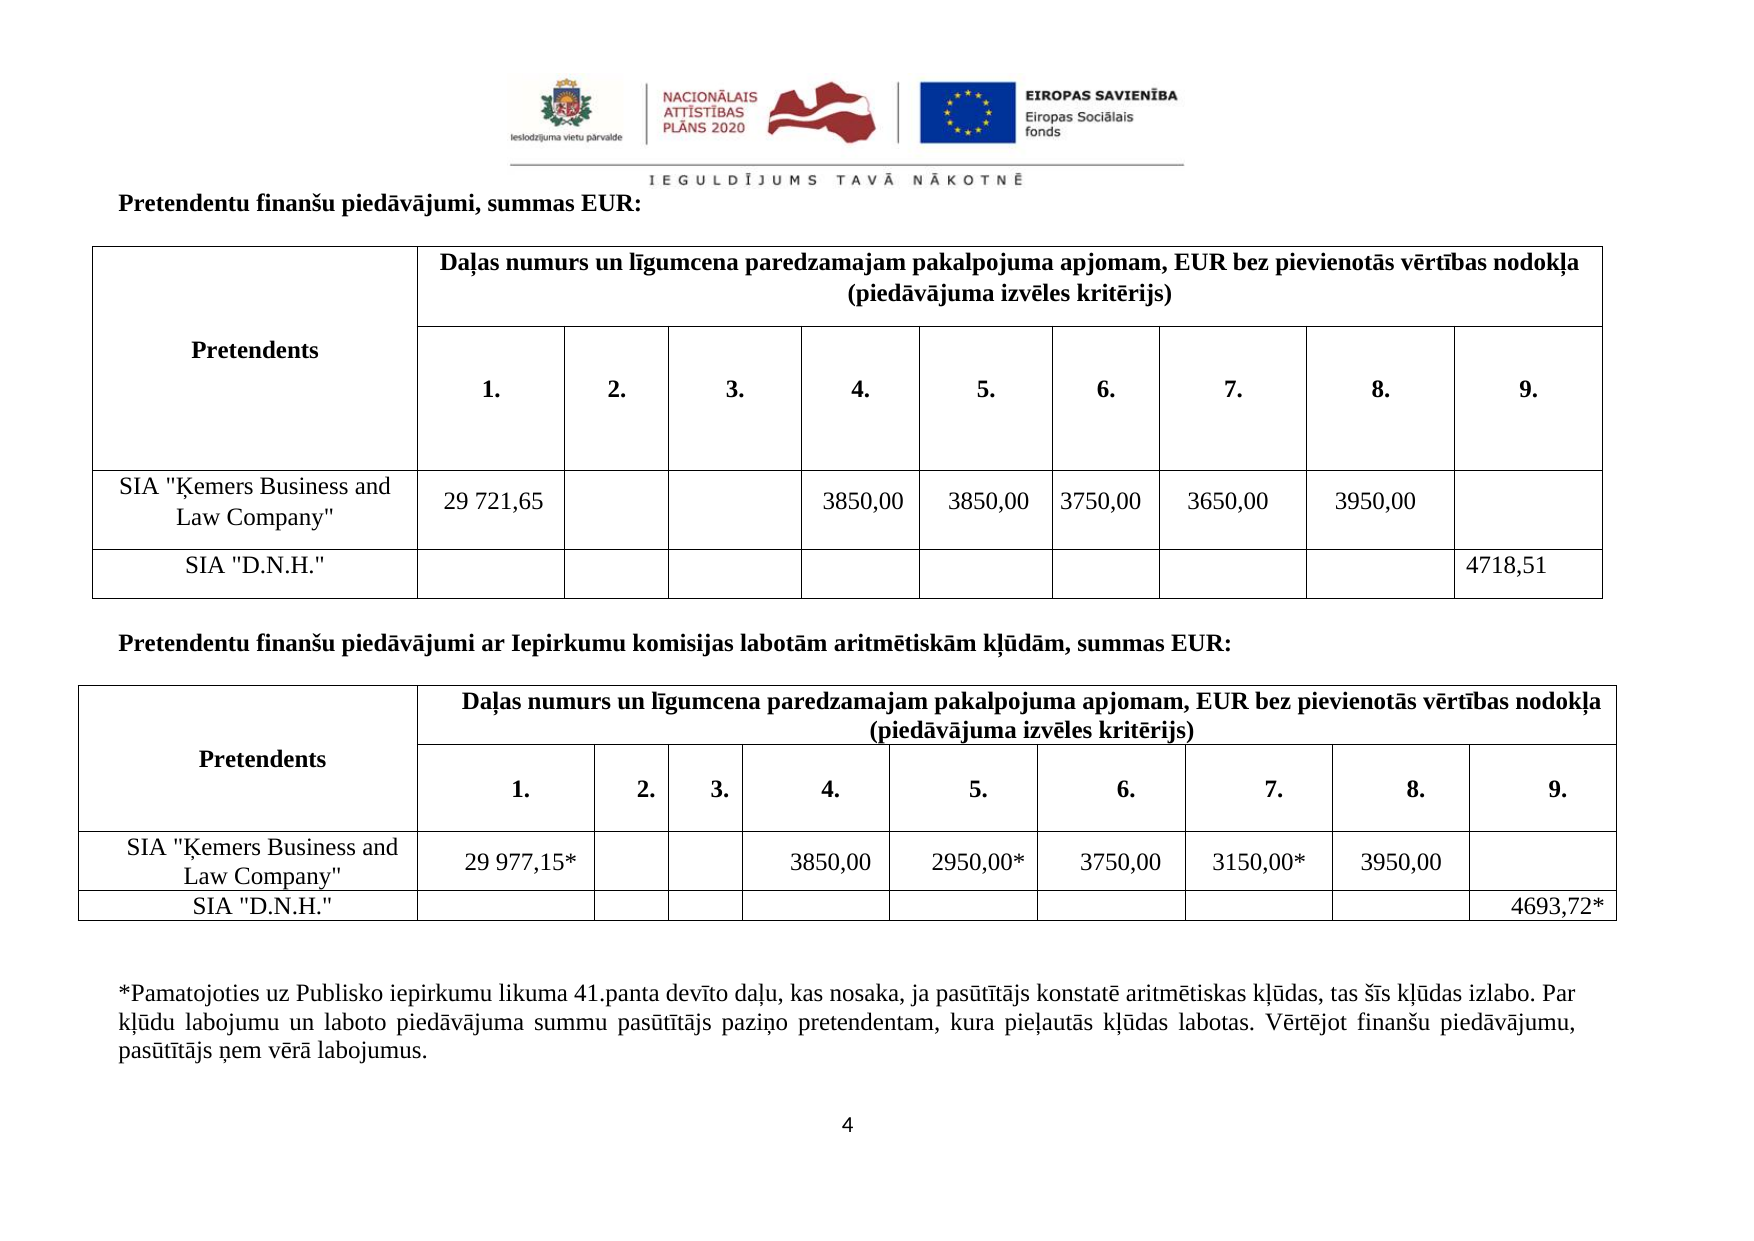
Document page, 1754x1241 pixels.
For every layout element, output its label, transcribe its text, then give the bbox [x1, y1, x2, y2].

text Pretendentu finanšu piedāvājumi, summas EUR: [118, 188, 1577, 217]
table_cell 2. [595, 745, 668, 831]
table_cell [418, 550, 564, 598]
table_cell [1333, 891, 1469, 919]
table_cell [802, 550, 919, 598]
table_cell 1. [418, 745, 594, 831]
table_cell [565, 471, 668, 549]
table_cell [920, 550, 1052, 598]
table_cell SIA "Ķemers Business and Law Company" [79, 832, 417, 890]
table_cell 4. [802, 327, 919, 470]
table_cell 3850,00 [920, 471, 1052, 549]
table_cell [1053, 550, 1159, 598]
table_cell [595, 832, 668, 890]
table_header Pretendents [93, 247, 417, 470]
table_header Pretendents [79, 686, 417, 831]
table_cell 7. [1160, 327, 1306, 470]
table_cell 3. [669, 745, 742, 831]
text *Pamatojoties uz Publisko iepirkumu likuma 41.panta devīto daļu, kas nosaka, ja pasūtītājs konstatē aritmētiskas kļūdas, tas šīs kļūdas izlabo. Par kļūdu labojumu un laboto piedāvājuma summu pasūtītājs paziņo pretendentam, kura pieļautās kļūdas labotas. Vērtējot finanšu piedāvājumu, pasūtītājs ņem vērā labojumus. [118, 978, 1577, 1064]
table_cell 5. [890, 745, 1037, 831]
table_cell 3950,00 [1333, 832, 1469, 890]
table_cell [1160, 550, 1306, 598]
table_cell 3950,00 [1307, 471, 1454, 549]
table_cell 7. [1186, 745, 1332, 831]
table_cell 6. [1053, 327, 1159, 470]
table_cell [595, 891, 668, 919]
table_cell 3150,00* [1186, 832, 1332, 890]
table_header Daļas numurs un līgumcena paredzamajam pakalpojuma apjomam, EUR bez pievienotās vērtības nodokļa (piedāvājuma izvēles kritērijs) [418, 686, 1616, 744]
table_cell 4693,72* [1470, 891, 1616, 919]
table_cell [743, 891, 889, 919]
table_cell SIA "D.N.H." [93, 550, 417, 598]
table_cell SIA "D.N.H." [79, 891, 417, 919]
picture [506, 73, 1189, 189]
table_cell [1186, 891, 1332, 919]
table_cell [418, 891, 594, 919]
table_cell 5. [920, 327, 1052, 470]
table_cell [890, 891, 1037, 919]
table_cell [1455, 471, 1602, 549]
table_cell 3650,00 [1160, 471, 1306, 549]
table_cell 3850,00 [743, 832, 889, 890]
table_cell [669, 891, 742, 919]
table_cell [669, 471, 801, 549]
table_cell 3850,00 [802, 471, 919, 549]
table_cell [565, 550, 668, 598]
table_cell [669, 550, 801, 598]
table_cell 8. [1333, 745, 1469, 831]
table_cell 29 721,65 [418, 471, 564, 549]
table_cell 1. [418, 327, 564, 470]
table_header Daļas numurs un līgumcena paredzamajam pakalpojuma apjomam, EUR bez pievienotās vērtības nodokļa (piedāvājuma izvēles kritērijs) [418, 247, 1602, 326]
table_cell 2. [565, 327, 668, 470]
table_cell 4718,51 [1455, 550, 1602, 598]
table_cell 29 977,15* [418, 832, 594, 890]
table_cell 4. [743, 745, 889, 831]
text Pretendentu finanšu piedāvājumi ar Iepirkumu komisijas labotām aritmētiskām kļūdām, summas EUR: [118, 628, 1577, 657]
table_cell [1038, 891, 1185, 919]
table_cell [669, 832, 742, 890]
table_cell 2950,00* [890, 832, 1037, 890]
table_cell [1470, 832, 1616, 890]
table_cell 9. [1455, 327, 1602, 470]
table_cell 3. [669, 327, 801, 470]
table_cell 9. [1470, 745, 1616, 831]
table_cell 6. [1038, 745, 1185, 831]
table_cell 3750,00 [1053, 471, 1159, 549]
table_cell 3750,00 [1038, 832, 1185, 890]
table_cell [1307, 550, 1454, 598]
table_cell 8. [1307, 327, 1454, 470]
table_cell SIA "Ķemers Business and Law Company" [93, 471, 417, 549]
